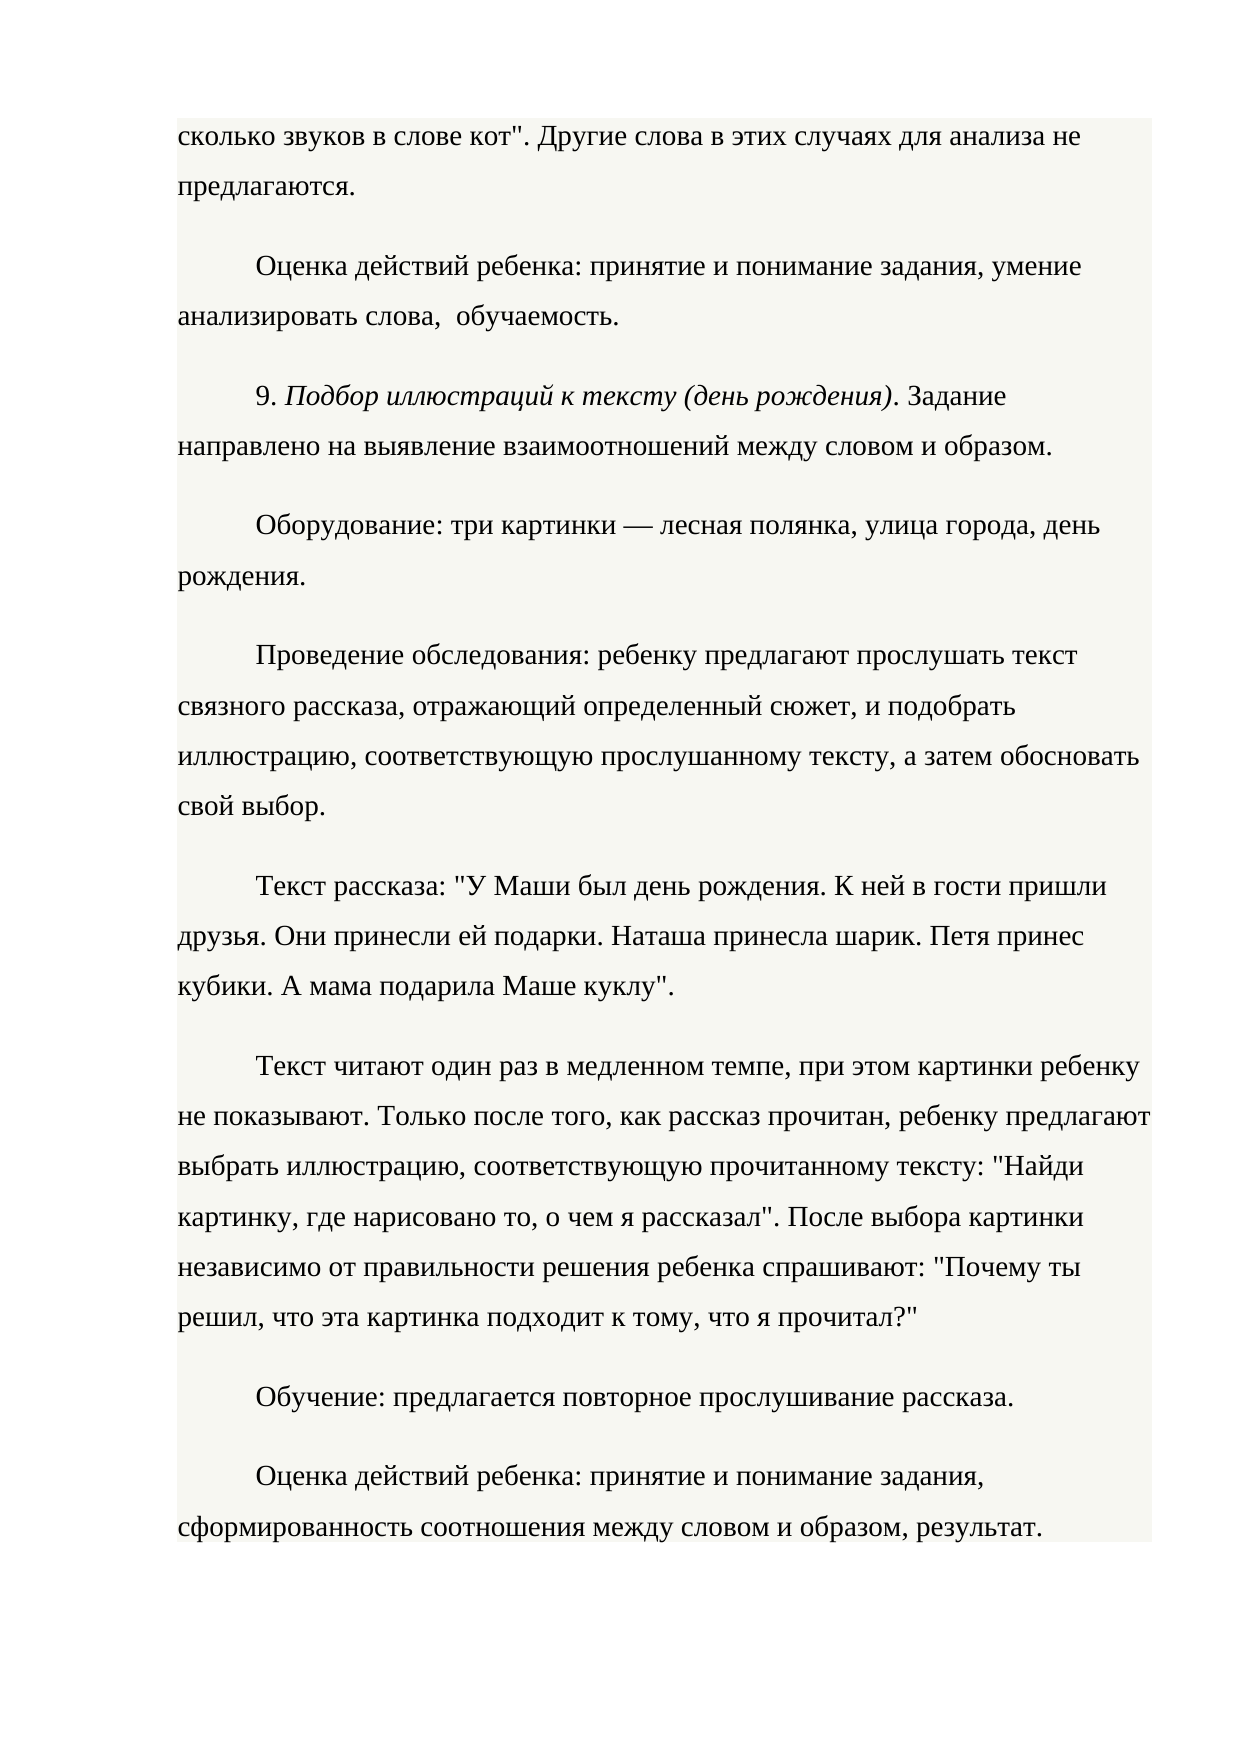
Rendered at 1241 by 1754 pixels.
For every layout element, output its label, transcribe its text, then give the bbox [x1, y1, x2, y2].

text Оценка действий ребенка: принятие и понимание задания, умение анализировать слова, обучаемость. [177, 248, 1152, 332]
text Обучение: предлагается повторное прослушивание рассказа. [177, 1379, 1152, 1412]
text Оценка действий ребенка: принятие и понимание задания, сформированность соотношения между словом и образом, результат. [177, 1458, 1152, 1542]
text Текст рассказа: "У Маши был день рождения. К ней в гости пришли друзья. Они принесли ей подарки. Наташа принесла шарик. Петя принес кубики. А мама подарила Маше куклу". [177, 868, 1152, 1002]
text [177, 118, 1152, 202]
text Текст читают один раз в медленном темпе, при этом картинки ребенку не показывают. Только после того, как рассказ прочитан, ребенку предлагают выбрать иллюстрацию, соответствующую прочитанному тексту: "Найди картинку, где нарисовано то, о чем я рассказал". После выбора картинки независимо от правильности решения ребенка спрашивают: "Почему ты решил, что эта картинка подходит к тому, что я прочитал?" [177, 1048, 1152, 1333]
text 9. Подбор иллюстраций к тексту (день рождения). Задание направлено на выявление взаимоотношений между словом и образом. [177, 378, 1152, 462]
text Оборудование: три картинки — лесная полянка, улица города, день рождения. [177, 507, 1152, 591]
text Проведение обследования: ребенку предлагают прослушать текст связного рассказа, отражающий определенный сюжет, и подобрать иллюстрацию, соответствующую прослушанному тексту, а затем обосновать свой выбор. [177, 637, 1152, 822]
